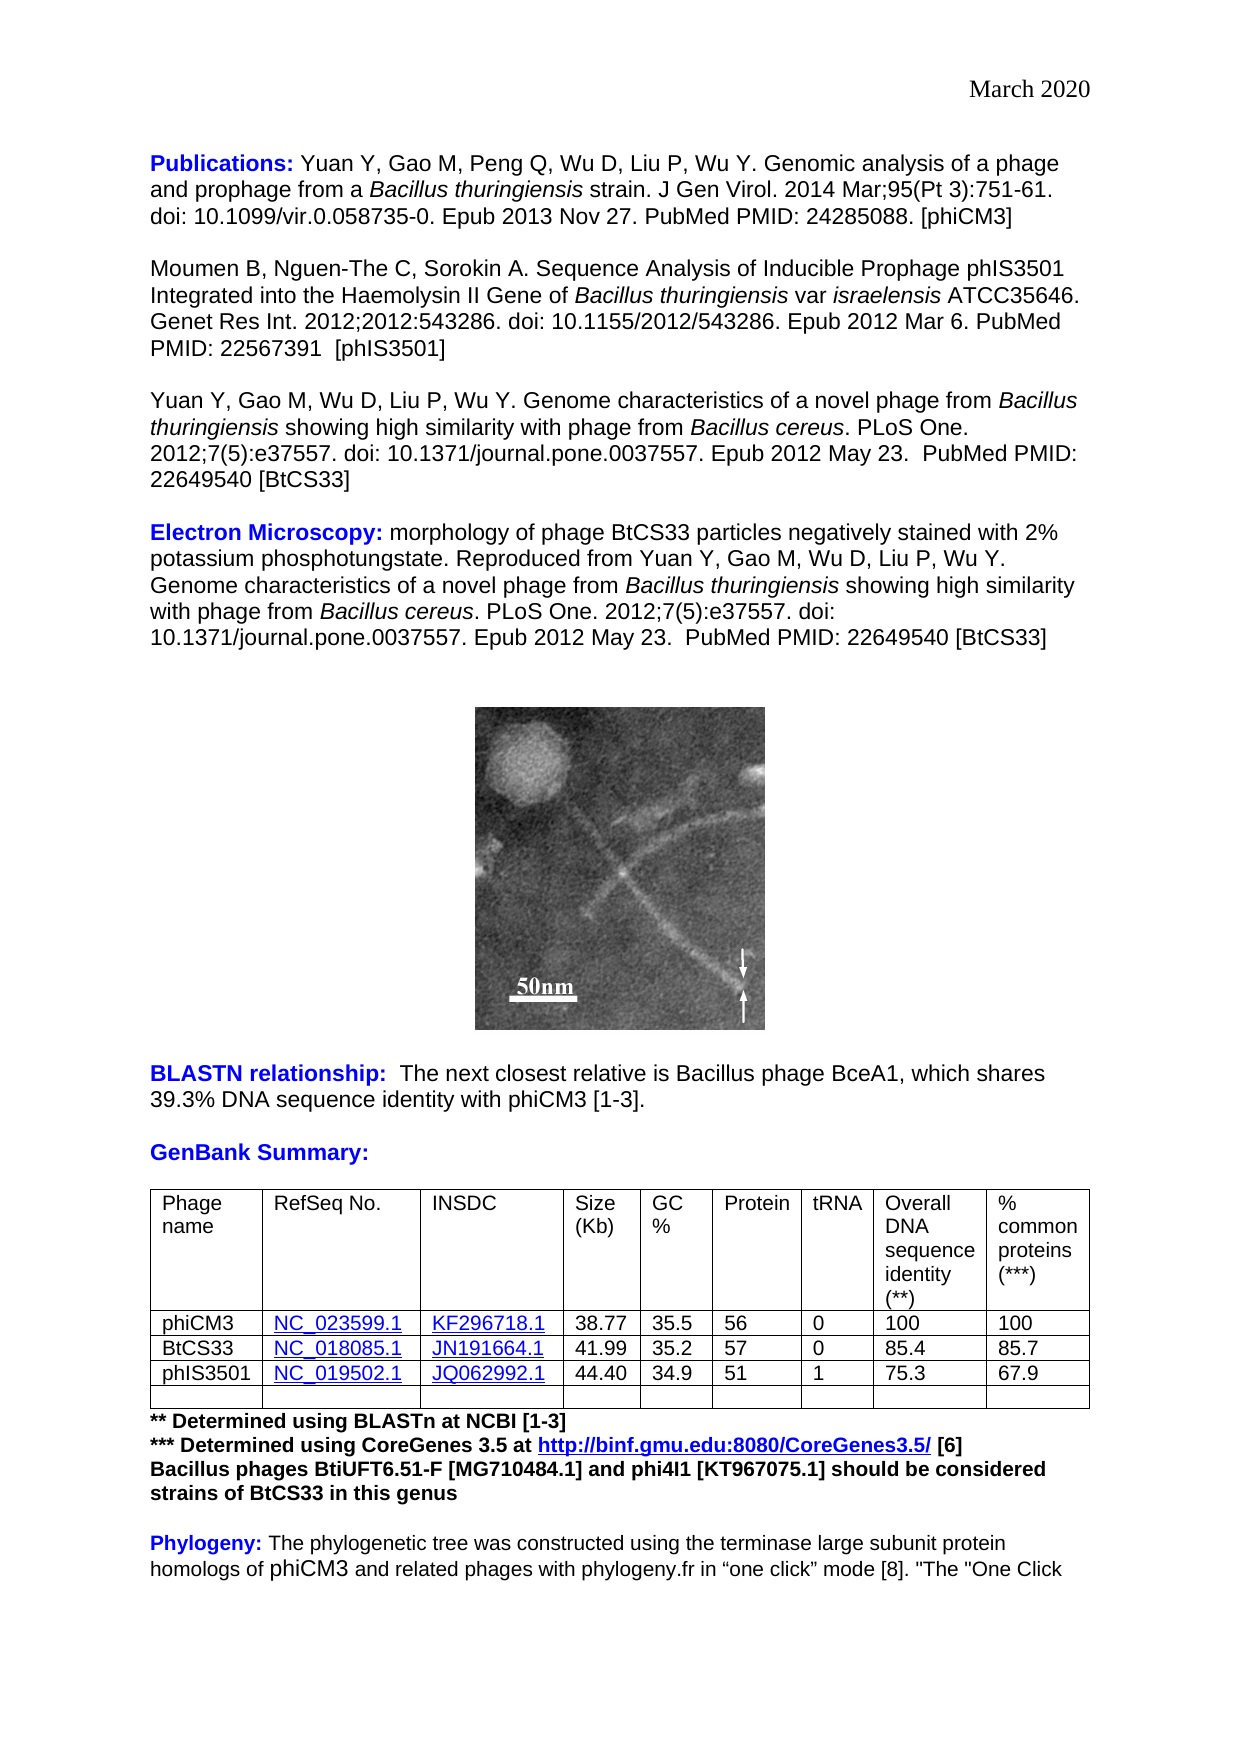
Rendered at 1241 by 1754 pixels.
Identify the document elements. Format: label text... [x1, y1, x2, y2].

table_cell 1 [802, 1361, 873, 1385]
table_cell 35.2 [641, 1336, 712, 1360]
text Moumen B, Nguen-The C, Sorokin A. Sequence Analysis of Inducible Prophage phIS3501 Integrated into the Haemolysin II Gene of Bacillus thuringiensis var israelensis ATCC35646. Genet Res Int. 2012;2012:543286. doi: 10.1155/2012/543286. Epub 2012 Mar 6. PubMed PMID: 22567391 [phIS3501] [150, 255, 1090, 361]
table_cell KF296718.1 [421, 1311, 563, 1335]
table_cell BtCS33 [151, 1336, 262, 1360]
table_cell 100 [874, 1311, 986, 1335]
table_header tRNA [802, 1190, 873, 1310]
text ** Determined using BLASTn at NCBI [1-3] [150, 1409, 1090, 1433]
table_cell 34.9 [641, 1361, 712, 1385]
table_cell 56 [713, 1311, 801, 1335]
table_header Size (Kb) [564, 1190, 640, 1310]
table_cell [564, 1386, 640, 1408]
text GenBank Summary: [150, 1139, 1090, 1165]
table_header RefSeq No. [263, 1190, 420, 1310]
table_cell phiCM3 [151, 1311, 262, 1335]
table_cell 85.7 [987, 1336, 1089, 1360]
table_cell 44.40 [564, 1361, 640, 1385]
table_cell phIS3501 [151, 1361, 262, 1385]
table_cell 57 [713, 1336, 801, 1360]
table_header Protein [713, 1190, 801, 1310]
table_cell 35.5 [641, 1311, 712, 1335]
table_header INSDC [421, 1190, 563, 1310]
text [150, 1531, 1090, 1581]
text Yuan Y, Gao M, Wu D, Liu P, Wu Y. Genome characteristics of a novel phage from Bacillus thuringiensis showing high similarity with phage from Bacillus cereus. PLoS One. 2012;7(5):e37557. doi: 10.1371/journal.pone.0037557. Epub 2012 May 23. PubMed PMID: 22649540 [BtCS33] [150, 387, 1090, 493]
table_cell 41.99 [564, 1336, 640, 1360]
text BLASTN relationship: The next closest relative is Bacillus phage BceA1, which shares 39.3% DNA sequence identity with phiCM3 [1-3]. [150, 1060, 1090, 1113]
table_cell 0 [802, 1311, 873, 1335]
table_cell [421, 1386, 563, 1408]
table_cell [641, 1386, 712, 1408]
text Bacillus phages BtiUFT6.51-F [MG710484.1] and phi4I1 [KT967075.1] should be considered strains of BtCS33 in this genus [150, 1457, 1090, 1505]
text *** Determined using CoreGenes 3.5 at http://binf.gmu.edu:8080/CoreGenes3.5/ [6] [150, 1433, 1090, 1457]
text Electron Microscopy: morphology of phage BtCS33 particles negatively stained with 2% potassium phosphotungstate. Reproduced from Yuan Y, Gao M, Wu D, Liu P, Wu Y. Genome characteristics of a novel phage from Bacillus thuringiensis showing high similarity with phage from Bacillus cereus. PLoS One. 2012;7(5):e37557. doi: 10.1371/journal.pone.0037557. Epub 2012 May 23. PubMed PMID: 22649540 [BtCS33] [150, 519, 1090, 651]
table_cell NC_023599.1 [263, 1311, 420, 1335]
table_header GC% [641, 1190, 712, 1310]
table_cell [263, 1386, 420, 1408]
table_cell 38.77 [564, 1311, 640, 1335]
table_header % common proteins (***) [987, 1190, 1089, 1310]
table_cell NC_019502.1 [263, 1361, 420, 1385]
table_cell JQ062992.1 [421, 1361, 563, 1385]
table_cell [987, 1386, 1089, 1408]
table_cell 67.9 [987, 1361, 1089, 1385]
table_cell 0 [802, 1336, 873, 1360]
picture [471, 703, 769, 1034]
text Publications: Yuan Y, Gao M, Peng Q, Wu D, Liu P, Wu Y. Genomic analysis of a phage and prophage from a Bacillus thuringiensis strain. J Gen Virol. 2014 Mar;95(Pt 3):751-61. doi: 10.1099/vir.0.058735-0. Epub 2013 Nov 27. PubMed PMID: 24285088. [phiCM3] [150, 150, 1090, 229]
table_cell 75.3 [874, 1361, 986, 1385]
table_cell 85.4 [874, 1336, 986, 1360]
table_cell 51 [713, 1361, 801, 1385]
table_header Overall DNA sequence identity (**) [874, 1190, 986, 1310]
table_cell [713, 1386, 801, 1408]
table_cell 100 [987, 1311, 1089, 1335]
table_cell [151, 1386, 262, 1408]
table_cell [874, 1386, 986, 1408]
table_cell [802, 1386, 873, 1408]
table_cell JN191664.1 [421, 1336, 563, 1360]
table_cell NC_018085.1 [263, 1336, 420, 1360]
table_header Phage name [151, 1190, 262, 1310]
